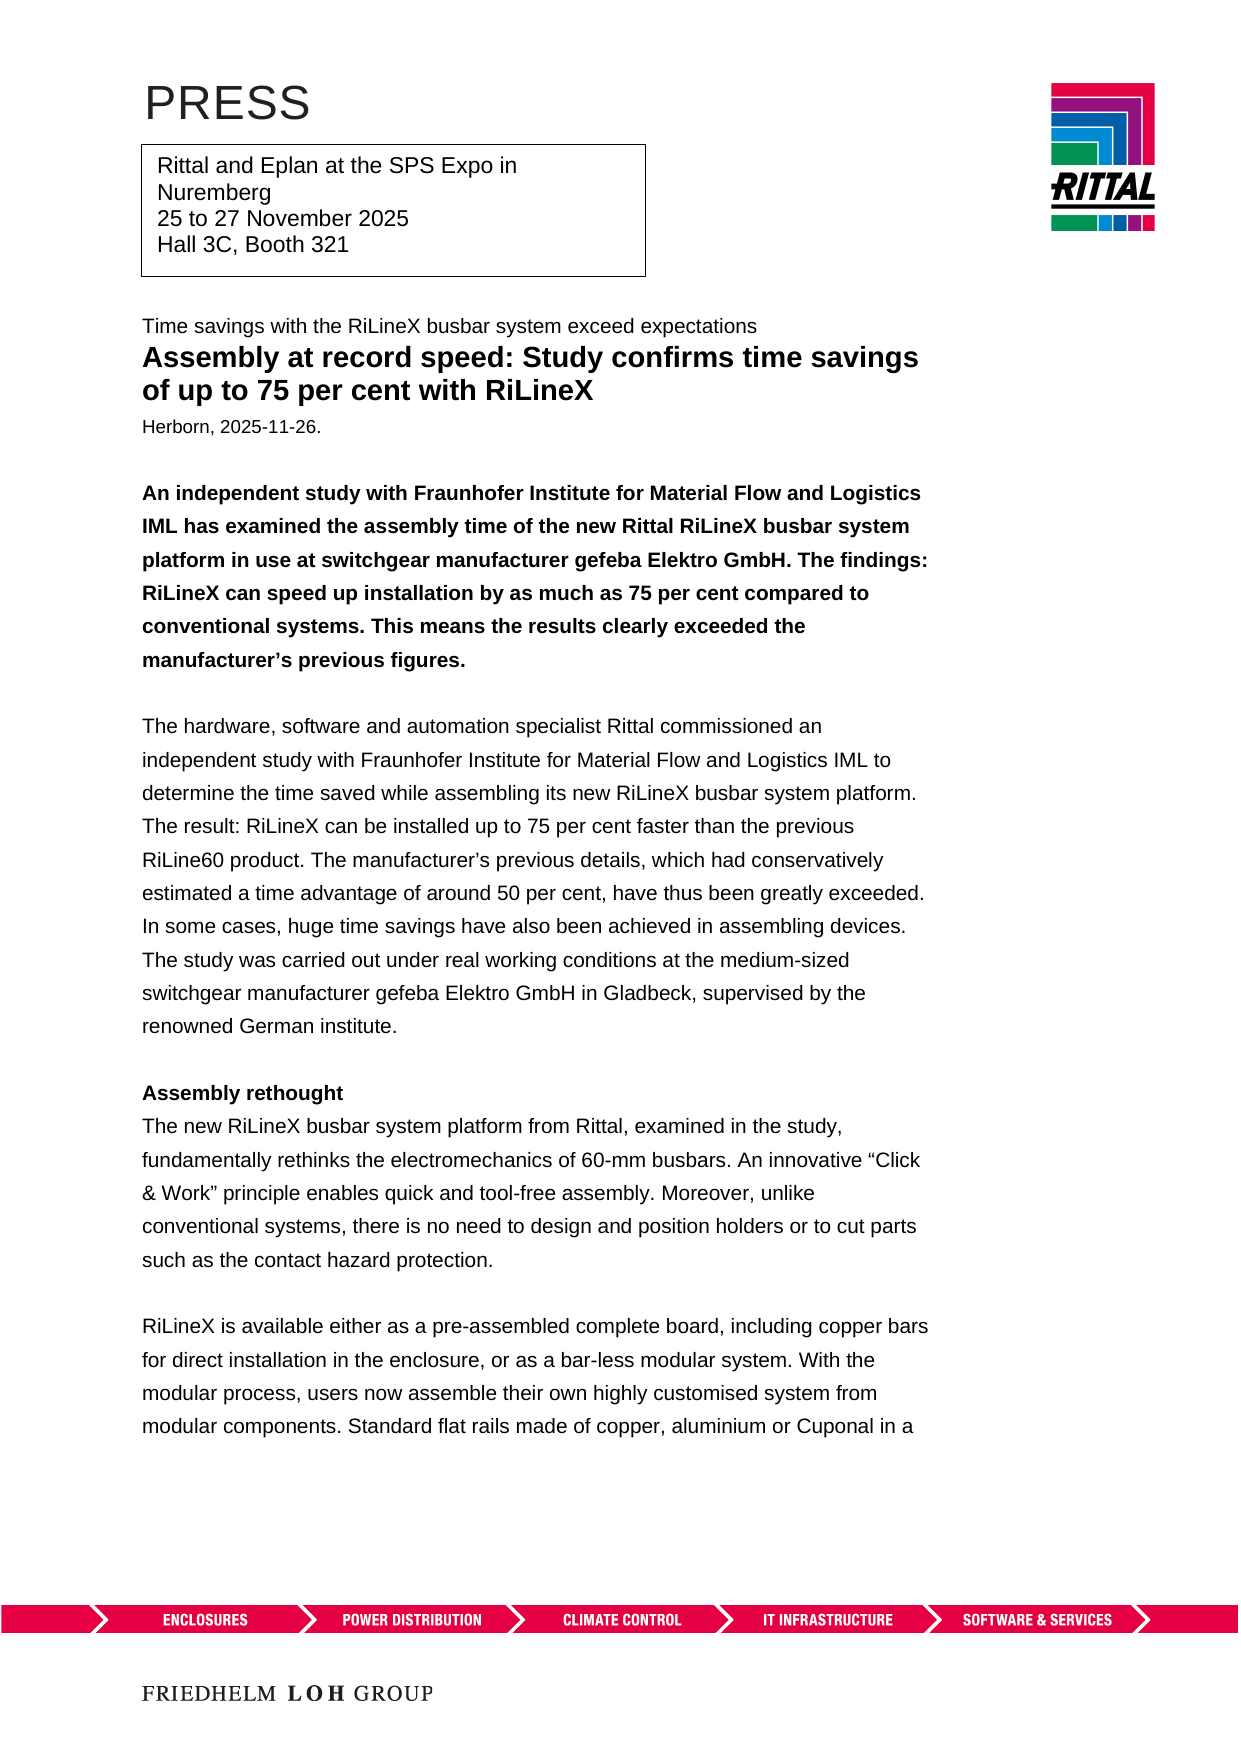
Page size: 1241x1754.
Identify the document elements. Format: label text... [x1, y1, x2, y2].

picture [1051, 83, 1155, 231]
text Herborn, 2025-11-26. [142, 407, 936, 440]
text The new RiLineX busbar system platform from Rittal, examined in the study, fundamentally rethinks the electromechanics of 60-mm busbars. An innovative “Click & Work” principle enables quick and tool-free assembly. Moreover, unlike conventional systems, there is no need to design and position holders or to cut parts such as the contact hazard protection. [142, 1107, 936, 1274]
text Assembly at record speed: Study confirms time savings of up to 75 per cent with RiLineX [142, 340, 936, 407]
picture [142, 1685, 433, 1701]
text Assembly rethought [142, 1074, 936, 1107]
text Time savings with the RiLineX busbar system exceed expectations [142, 307, 936, 340]
text An independent study with Fraunhofer Institute for Material Flow and Logistics IML has examined the assembly time of the new Rittal RiLineX busbar system platform in use at switchgear manufacturer gefeba Elektro GmbH. The findings: RiLineX can speed up installation by as much as 75 per cent compared to conventional systems. This means the results clearly exceeded the manufacturer’s previous figures. [142, 474, 936, 674]
text The hardware, software and automation specialist Rittal commissioned an independent study with Fraunhofer Institute for Material Flow and Logistics IML to determine the time saved while assembling its new RiLineX busbar system platform. The result: RiLineX can be installed up to 75 per cent faster than the previous RiLine60 product. The manufacturer’s previous details, which had conservatively estimated a time advantage of around 50 per cent, have thus been greatly exceeded. In some cases, huge time savings have also been achieved in assembling devices. The study was carried out under real working conditions at the medium-sized switchgear manufacturer gefeba Elektro GmbH in Gladbeck, supervised by the renowned German institute. [142, 707, 936, 1040]
picture [0, 1605, 1238, 1632]
